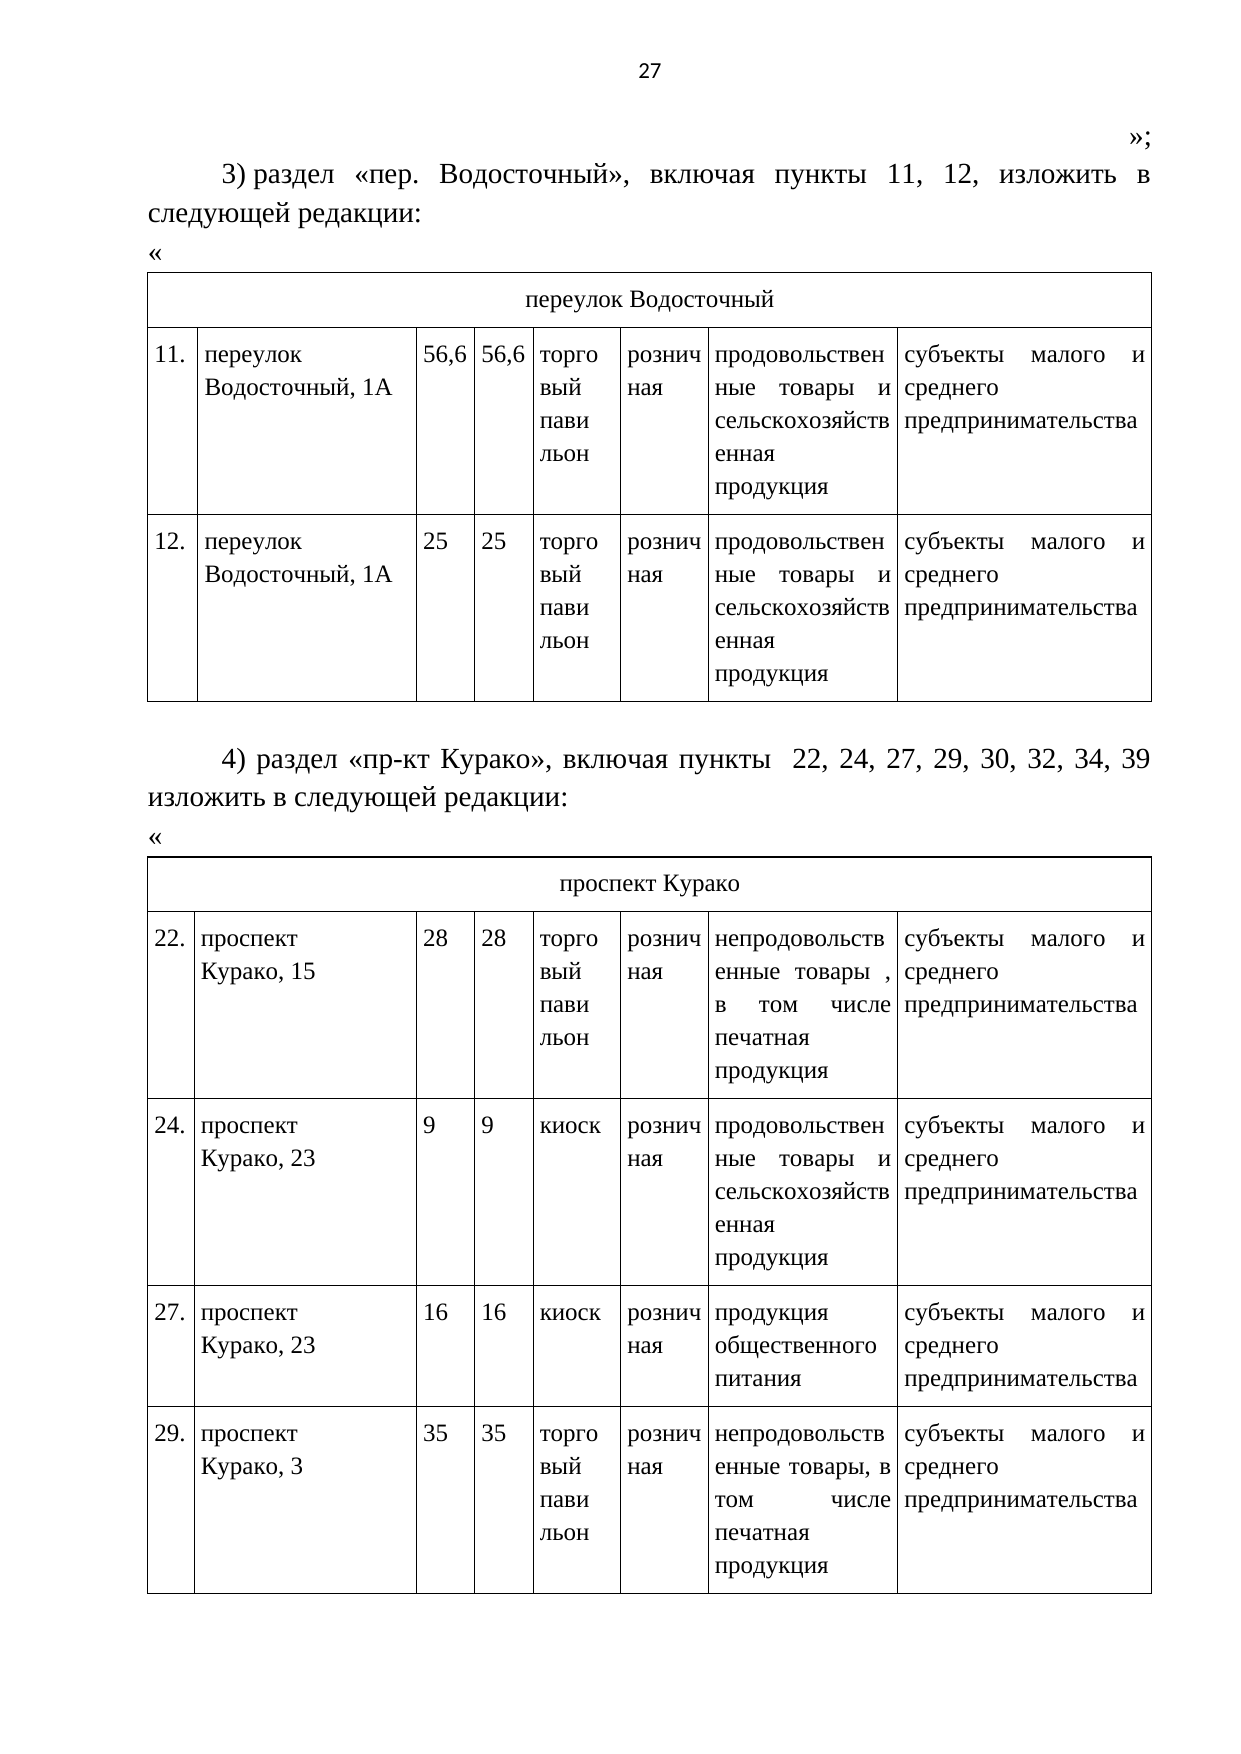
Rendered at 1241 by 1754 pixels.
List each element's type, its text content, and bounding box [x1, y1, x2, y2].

table_cell торго вый пави льон [534, 515, 620, 701]
text « [148, 234, 1152, 267]
table_cell розничная [621, 515, 708, 701]
table_cell продовольственные товары и сельскохозяйственная продукция [709, 515, 897, 701]
table_cell продукция общественного питания [709, 1286, 897, 1406]
table_cell переулок Водосточный, 1А [198, 515, 416, 701]
table_cell розничная [621, 912, 708, 1098]
table_cell 12. [148, 515, 197, 701]
text 4) раздел «пр-кт Курако», включая пункты 22, 24, 27, 29, 30, 32, 34, 39 изложить в следующей редакции: [148, 741, 1152, 813]
table_cell продовольственные товары и сельскохозяйственная продукция [709, 328, 897, 514]
table_cell торго вый пави льон [534, 912, 620, 1098]
table_cell торго вый пави льон [534, 1407, 620, 1593]
table_cell субъекты малого и среднего предпринимательства [898, 515, 1151, 701]
table_cell 56,6 [417, 328, 474, 514]
table_header переулок Водосточный [148, 273, 1151, 327]
table_cell субъекты малого и среднего предпринимательства [898, 1286, 1151, 1406]
table_cell 35 [417, 1407, 474, 1593]
table_cell непродовольственные товары , в том числе печатная продукция [709, 912, 897, 1098]
table_cell 28 [417, 912, 474, 1098]
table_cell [709, 1407, 897, 1593]
table_cell 28 [475, 912, 533, 1098]
table_cell 11. [148, 328, 197, 514]
table_cell 9 [475, 1099, 533, 1285]
table_cell переулок Водосточный, 1А [198, 328, 416, 514]
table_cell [898, 1407, 1151, 1593]
table_cell продовольственные товары и сельскохозяйственная продукция [709, 1099, 897, 1285]
text »; [148, 118, 1152, 152]
table_cell 29. [148, 1407, 194, 1593]
table_cell 25 [475, 515, 533, 701]
table_cell проспект Курако, 23 [195, 1286, 416, 1406]
table_cell 35 [475, 1407, 533, 1593]
table_cell субъекты малого и среднего предпринимательства [898, 1099, 1151, 1285]
table_cell 24. [148, 1099, 194, 1285]
table_cell проспект Курако, 23 [195, 1099, 416, 1285]
text « [148, 818, 1152, 851]
table_cell 16 [417, 1286, 474, 1406]
table_cell 9 [417, 1099, 474, 1285]
table_cell 16 [475, 1286, 533, 1406]
table_cell торго вый пави льон [534, 328, 620, 514]
table_cell розничная [621, 1286, 708, 1406]
text 3) раздел «пер. Водосточный», включая пункты 11, 12, изложить в следующей редакции: [148, 157, 1152, 229]
table_cell 56,6 [475, 328, 533, 514]
table_cell субъекты малого и среднего предпринимательства [898, 912, 1151, 1098]
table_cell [898, 328, 1151, 514]
table_cell проспект Курако, 15 [195, 912, 416, 1098]
table_header проспект Курако [148, 858, 1151, 911]
table_cell розничная [621, 1099, 708, 1285]
table_cell розничная [621, 328, 708, 514]
table_cell киоск [534, 1286, 620, 1406]
table_cell 25 [417, 515, 474, 701]
table_cell 22. [148, 912, 194, 1098]
table_cell розничная [621, 1407, 708, 1593]
table_cell 27. [148, 1286, 194, 1406]
table_cell киоск [534, 1099, 620, 1285]
table_cell проспект Курако, 3 [195, 1407, 416, 1593]
